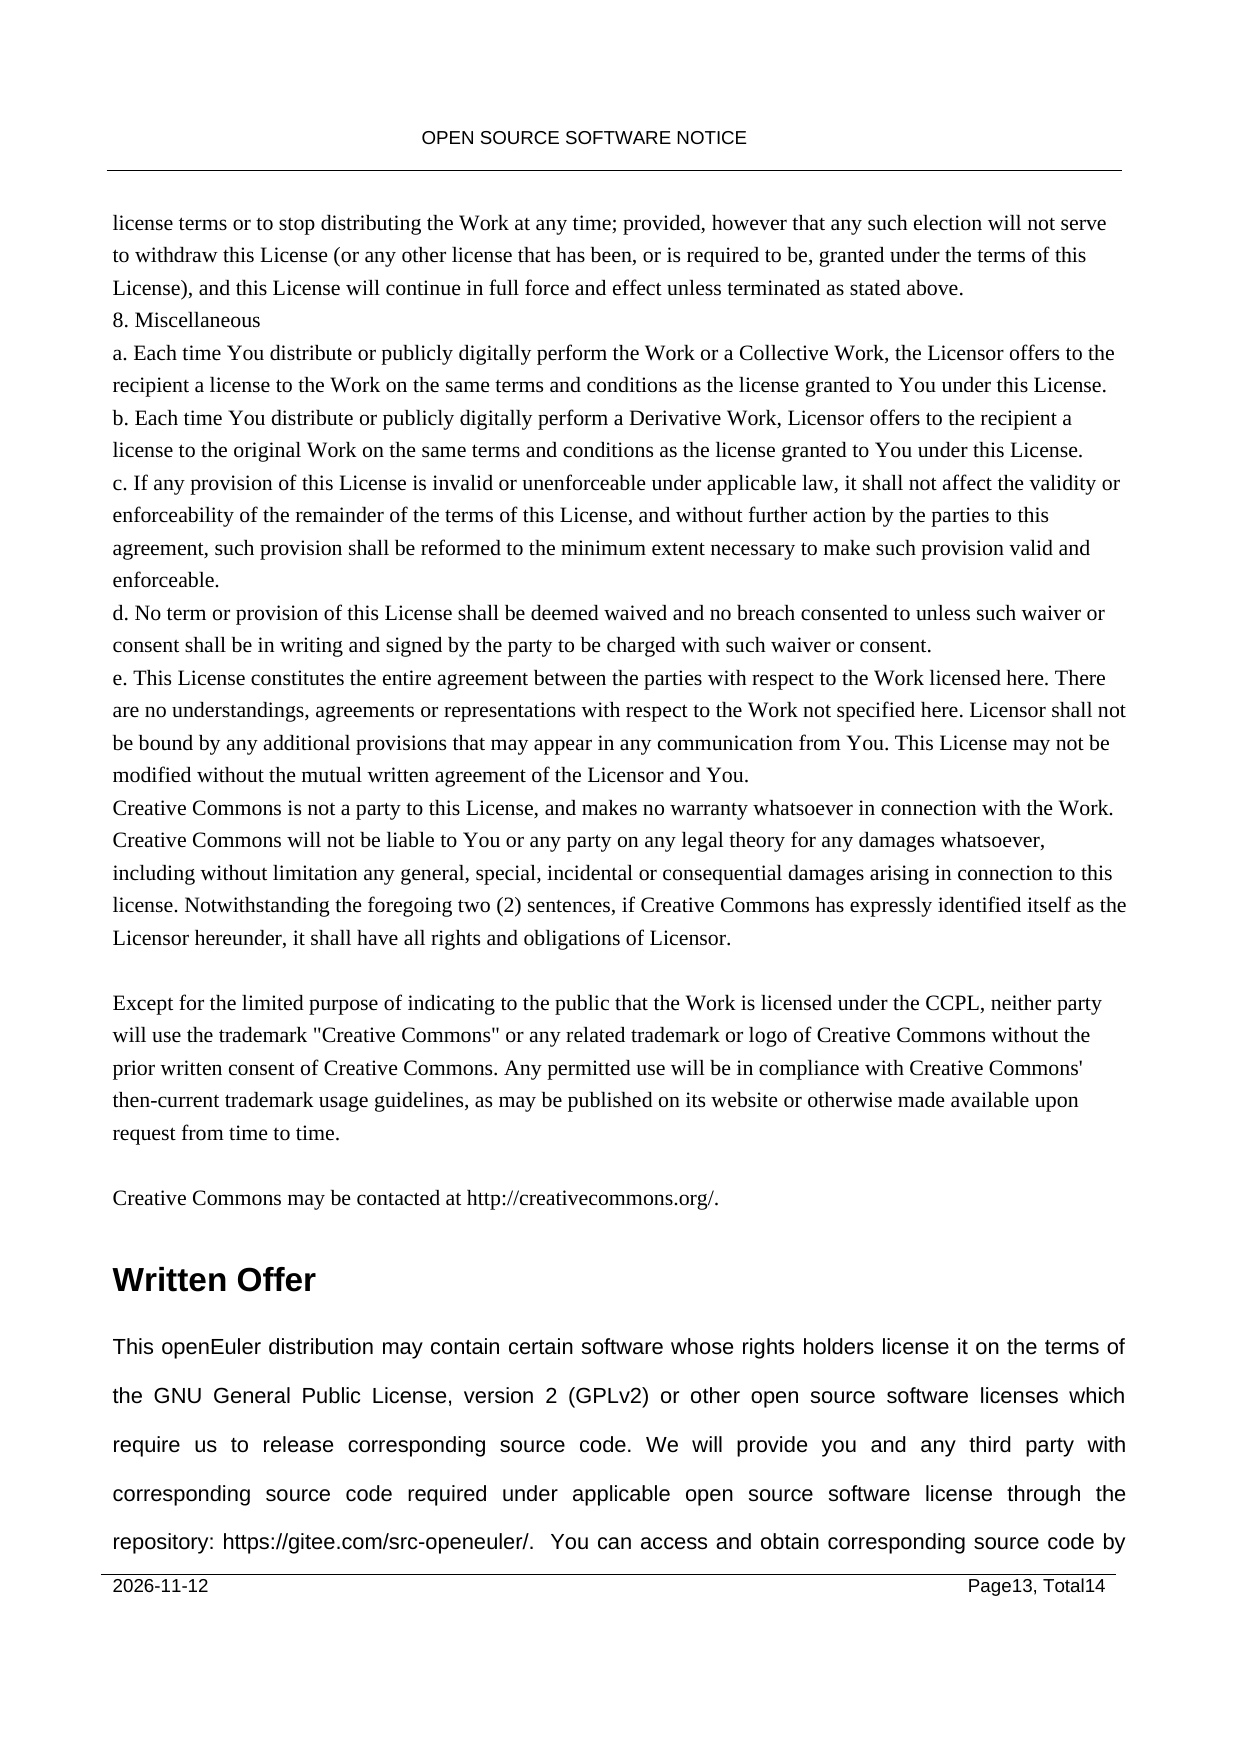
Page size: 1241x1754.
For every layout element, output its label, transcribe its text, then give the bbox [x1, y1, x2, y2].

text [112, 1331, 1128, 1558]
text Written Offer [112, 1246, 1128, 1311]
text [112, 206, 1128, 1246]
